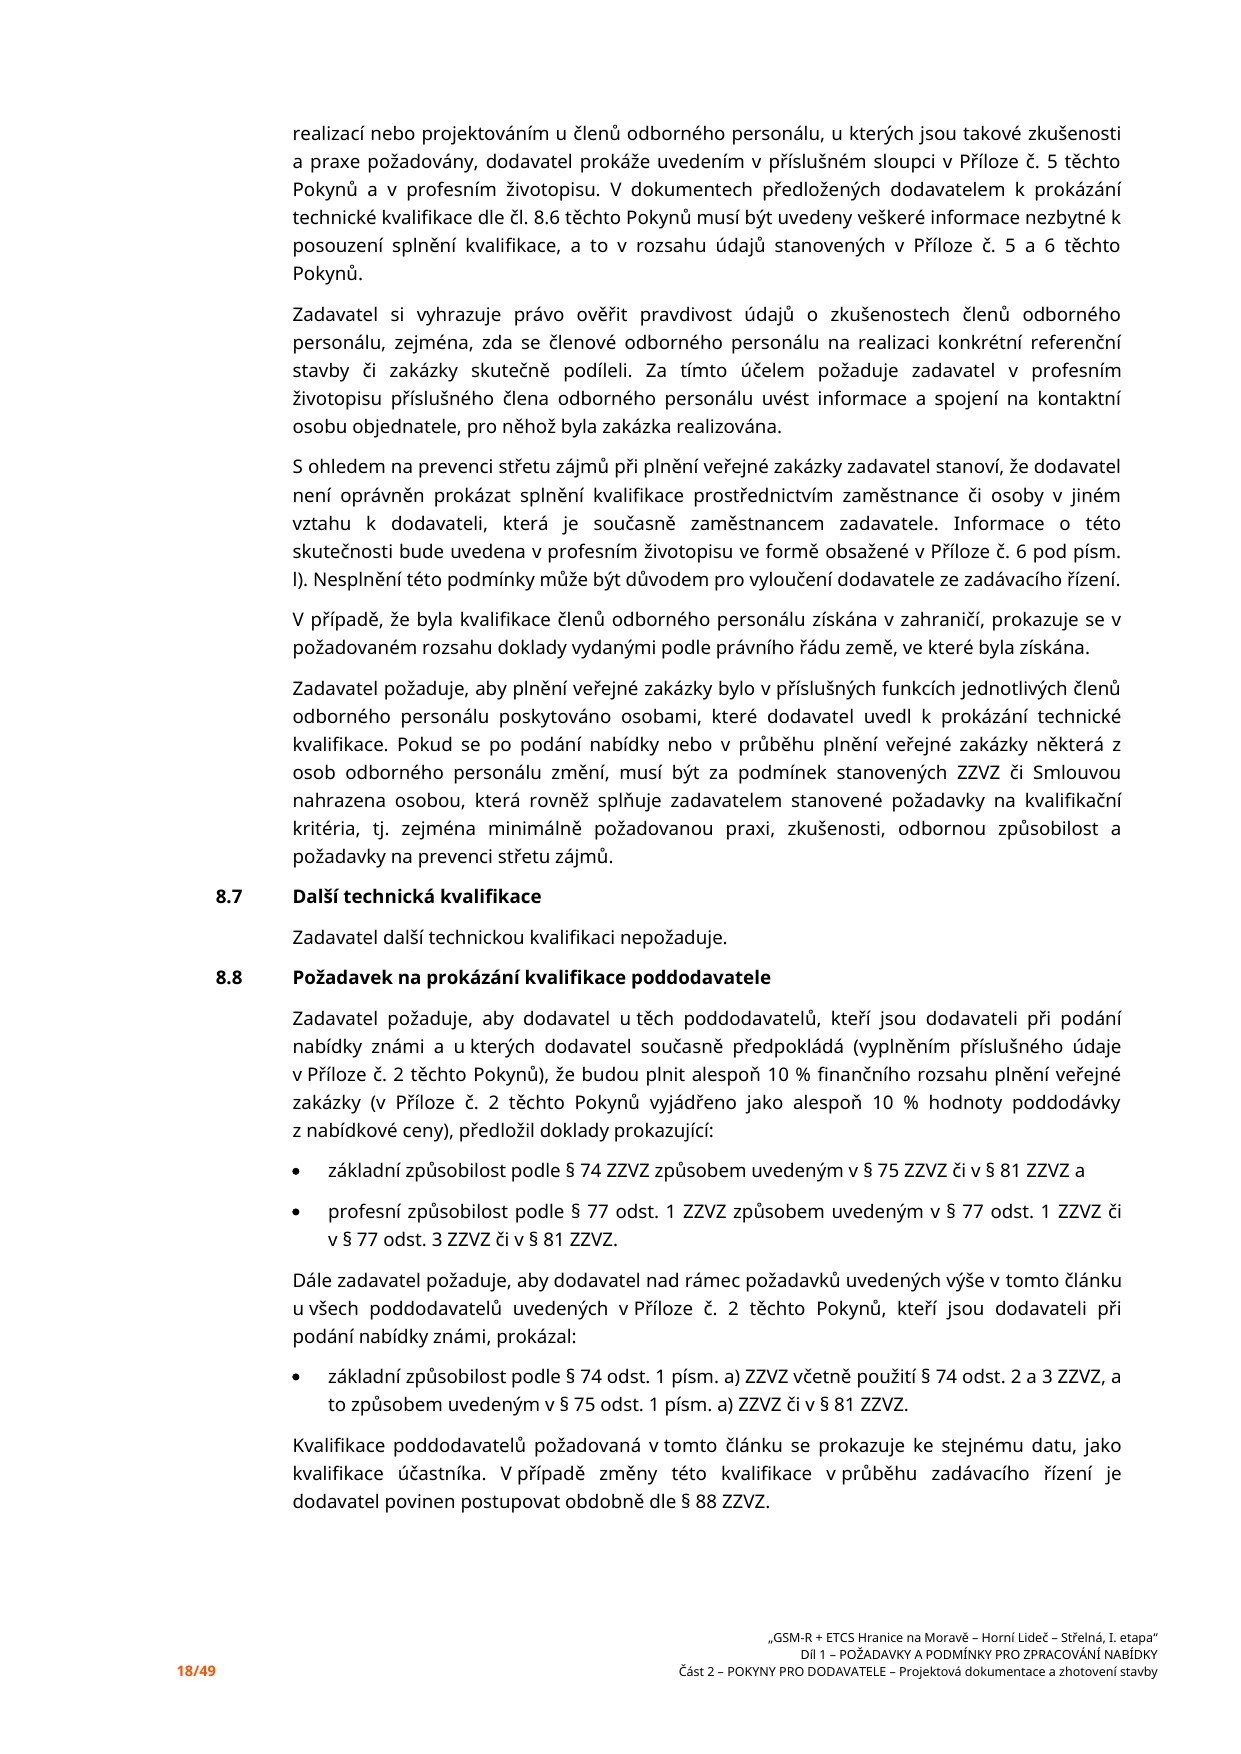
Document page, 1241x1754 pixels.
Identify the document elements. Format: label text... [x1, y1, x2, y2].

text Dále zadavatel požaduje, aby dodavatel nad rámec požadavků uvedených výše v tomto článku u všech poddodavatelů uvedených v Příloze č. 2 těchto Pokynů, kteří jsou dodavateli při podání nabídky známi, prokázal: [292, 1267, 1122, 1348]
text Zadavatel požaduje, aby plnění veřejné zakázky bylo v příslušných funkcích jednotlivých členů odborného personálu poskytováno osobami, které dodavatel uvedl k prokázání technické kvalifikace. Pokud se po podání nabídky nebo v průběhu plnění veřejné zakázky některá z osob odborného personálu změní, musí být za podmínek stanovených ZZVZ či Smlouvou nahrazena osobou, která rovněž splňuje zadavatelem stanovené požadavky na kvalifikační kritéria, tj. zejména minimálně požadovanou praxi, zkušenosti, odbornou způsobilost a požadavky na prevenci střetu zájmů. [292, 675, 1122, 869]
text Zadavatel požaduje, aby dodavatel u těch poddodavatelů, kteří jsou dodavateli při podání nabídky známi a u kterých dodavatel současně předpokládá (vyplněním příslušného údaje v Příloze č. 2 těchto Pokynů), že budou plnit alespoň 10 % finančního rozsahu plnění veřejné zakázky (v Příloze č. 2 těchto Pokynů vyjádřeno jako alespoň 10 % hodnoty poddodávky z nabídkové ceny), předložil doklady prokazující: [292, 1005, 1122, 1143]
text základní způsobilost podle § 74 ZZVZ způsobem uvedeným v § 75 ZZVZ či v § 81 ZZVZ a [292, 1158, 1122, 1183]
text S ohledem na prevenci střetu zájmů při plnění veřejné zakázky zadavatel stanoví, že dodavatel není oprávněn prokázat splnění kvalifikace prostřednictvím zaměstnance či osoby v jiném vztahu k dodavateli, která je současně zaměstnancem zadavatele. Informace o této skutečnosti bude uvedena v profesním životopisu ve formě obsažené v Příloze č. 6 pod písm. l). Nesplnění této podmínky může být důvodem pro vyloučení dodavatele ze zadávacího řízení. [292, 454, 1122, 591]
text Další technická kvalifikace [216, 884, 1122, 909]
text Požadavek na prokázání kvalifikace poddodavatele [216, 965, 1122, 990]
text Zadavatel další technickou kvalifikaci nepožaduje. [292, 924, 1122, 950]
text Kvalifikace poddodavatelů požadovaná v tomto článku se prokazuje ke stejnému datu, jako kvalifikace účastníka. V případě změny této kvalifikace v průběhu zadávacího řízení je dodavatel povinen postupovat obdobně dle § 88 ZZVZ. [292, 1432, 1122, 1513]
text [292, 121, 1122, 286]
text Zadavatel si vyhrazuje právo ověřit pravdivost údajů o zkušenostech členů odborného personálu, zejména, zda se členové odborného personálu na realizaci konkrétní referenční stavby či zakázky skutečně podíleli. Za tímto účelem požaduje zadavatel v profesním životopisu příslušného člena odborného personálu uvést informace a spojení na kontaktní osobu objednatele, pro něhož byla zakázka realizována. [292, 301, 1122, 439]
text V případě, že byla kvalifikace členů odborného personálu získána v zahraničí, prokazuje se v požadovaném rozsahu doklady vydanými podle právního řádu země, ve které byla získána. [292, 606, 1122, 660]
text základní způsobilost podle § 74 odst. 1 písm. a) ZZVZ včetně použití § 74 odst. 2 a 3 ZZVZ, a to způsobem uvedeným v § 75 odst. 1 písm. a) ZZVZ či v § 81 ZZVZ. [292, 1363, 1122, 1417]
text profesní způsobilost podle § 77 odst. 1 ZZVZ způsobem uvedeným v § 77 odst. 1 ZZVZ či v § 77 odst. 3 ZZVZ či v § 81 ZZVZ. [292, 1198, 1122, 1252]
